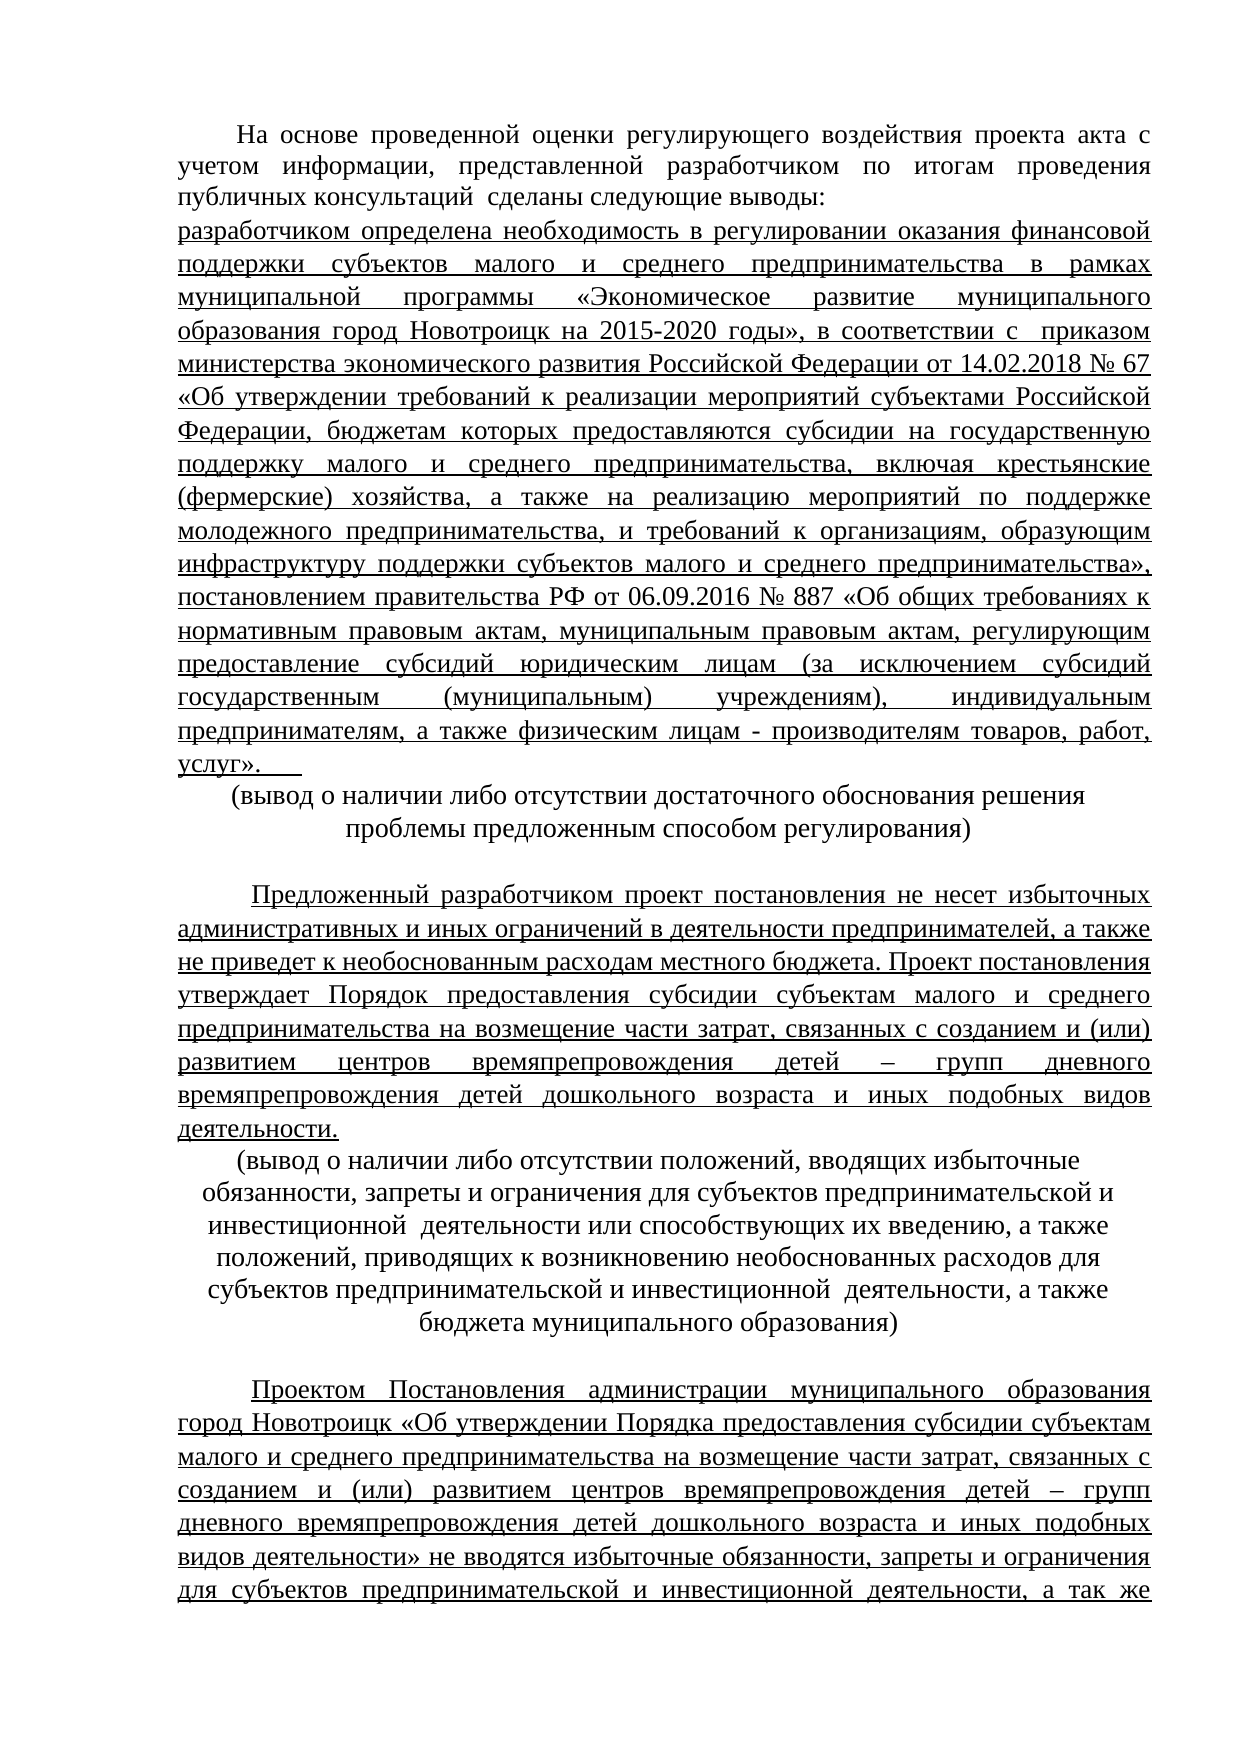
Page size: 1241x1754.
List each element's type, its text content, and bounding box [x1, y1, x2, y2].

text Предложенный разработчиком проект постановления не несет избыточных административных и иных ограничений в деятельности предпринимателей, а также не приведет к необоснованным расходам местного бюджета. Проект постановления утверждает Порядок предоставления субсидии субъектам малого и среднего предпринимательства на возмещение части затрат, связанных с созданием и (или) развитием центров времяпрепровождения детей – групп дневного времяпрепровождения детей дошкольного возраста и иных подобных видов деятельности. [177, 1107, 1152, 1143]
text Предложенный разработчиком проект постановления не несет избыточных административных и иных ограничений в деятельности предпринимателей, а также не приведет к необоснованным расходам местного бюджета. Проект постановления утверждает Порядок предоставления субсидии субъектам малого и среднего предпринимательства на возмещение части затрат, связанных с созданием и (или) развитием центров времяпрепровождения детей – групп дневного времяпрепровождения детей дошкольного возраста и иных подобных видов деятельности. [177, 940, 1152, 1006]
text Предложенный разработчиком проект постановления не несет избыточных административных и иных ограничений в деятельности предпринимателей, а также не приведет к необоснованным расходам местного бюджета. Проект постановления утверждает Порядок предоставления субсидии субъектам малого и среднего предпринимательства на возмещение части затрат, связанных с созданием и (или) развитием центров времяпрепровождения детей – групп дневного времяпрепровождения детей дошкольного возраста и иных подобных видов деятельности. [177, 1007, 1152, 1039]
text Предложенный разработчиком проект постановления не несет избыточных административных и иных ограничений в деятельности предпринимателей, а также не приведет к необоснованным расходам местного бюджета. Проект постановления утверждает Порядок предоставления субсидии субъектам малого и среднего предпринимательства на возмещение части затрат, связанных с созданием и (или) развитием центров времяпрепровождения детей – групп дневного времяпрепровождения детей дошкольного возраста и иных подобных видов деятельности. [177, 876, 1152, 939]
text (вывод о наличии либо отсутствии положений, вводящих избыточные обязанности, запреты и ограничения для субъектов предпринимательской и инвестиционной деятельности или способствующих их введению, а также положений, приводящих к возникновению необоснованных расходов для субъектов предпринимательской и инвестиционной деятельности, а также бюджета муниципального образования) [177, 1143, 1140, 1337]
text разработчиком определена необходимость в регулировании оказания финансовой поддержки субъектов малого и среднего предпринимательства в рамках муниципальной программы «Экономическое развитие муниципального образования город Новотроицк на 2015-2020 годы», в соответствии с приказом министерства экономического развития Российской Федерации от 14.02.2018 № 67 «Об утверждении требований к реализации мероприятий субъектами Российской Федерации, бюджетам которых предоставляются субсидии на государственную поддержку малого и среднего предпринимательства, включая крестьянские (фермерские) хозяйства, а также на реализацию мероприятий по поддержке молодежного предпринимательства, и требований к организациям, образующим инфраструктуру поддержки субъектов малого и среднего предпринимательства», постановлением правительства РФ от 06.09.2016 № 887 «Об общих требованиях к нормативным правовым актам, муниципальным правовым актам, регулирующим предоставление субсидий юридическим лицам (за исключением субсидий государственным (муниципальным) учреждениям), индивидуальным предпринимателям, а также физическим лицам - производителям товаров, работ, услуг». [177, 309, 1152, 474]
text (вывод о наличии либо отсутствии достаточного обоснования решения проблемы предложенным способом регулирования) [177, 778, 1140, 843]
text На основе проведенной оценки регулирующего воздействия проекта акта с учетом информации, представленной разработчиком по итогам проведения публичных консультаций сделаны следующие выводы: [177, 118, 1152, 212]
text Предложенный разработчиком проект постановления не несет избыточных административных и иных ограничений в деятельности предпринимателей, а также не приведет к необоснованным расходам местного бюджета. Проект постановления утверждает Порядок предоставления субсидии субъектам малого и среднего предпринимательства на возмещение части затрат, связанных с созданием и (или) развитием центров времяпрепровождения детей – групп дневного времяпрепровождения детей дошкольного возраста и иных подобных видов деятельности. [177, 1040, 1152, 1072]
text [177, 1535, 1152, 1600]
text разработчиком определена необходимость в регулировании оказания финансовой поддержки субъектов малого и среднего предпринимательства в рамках муниципальной программы «Экономическое развитие муниципального образования город Новотроицк на 2015-2020 годы», в соответствии с приказом министерства экономического развития Российской Федерации от 14.02.2018 № 67 «Об утверждении требований к реализации мероприятий субъектами Российской Федерации, бюджетам которых предоставляются субсидии на государственную поддержку малого и среднего предпринимательства, включая крестьянские (фермерские) хозяйства, а также на реализацию мероприятий по поддержке молодежного предпринимательства, и требований к организациям, образующим инфраструктуру поддержки субъектов малого и среднего предпринимательства», постановлением правительства РФ от 06.09.2016 № 887 «Об общих требованиях к нормативным правовым актам, муниципальным правовым актам, регулирующим предоставление субсидий юридическим лицам (за исключением субсидий государственным (муниципальным) учреждениям), индивидуальным предпринимателям, а также физическим лицам - производителям товаров, работ, услуг». [177, 575, 1152, 674]
text Предложенный разработчиком проект постановления не несет избыточных административных и иных ограничений в деятельности предпринимателей, а также не приведет к необоснованным расходам местного бюджета. Проект постановления утверждает Порядок предоставления субсидии субъектам малого и среднего предпринимательства на возмещение части затрат, связанных с созданием и (или) развитием центров времяпрепровождения детей – групп дневного времяпрепровождения детей дошкольного возраста и иных подобных видов деятельности. [177, 1074, 1152, 1106]
